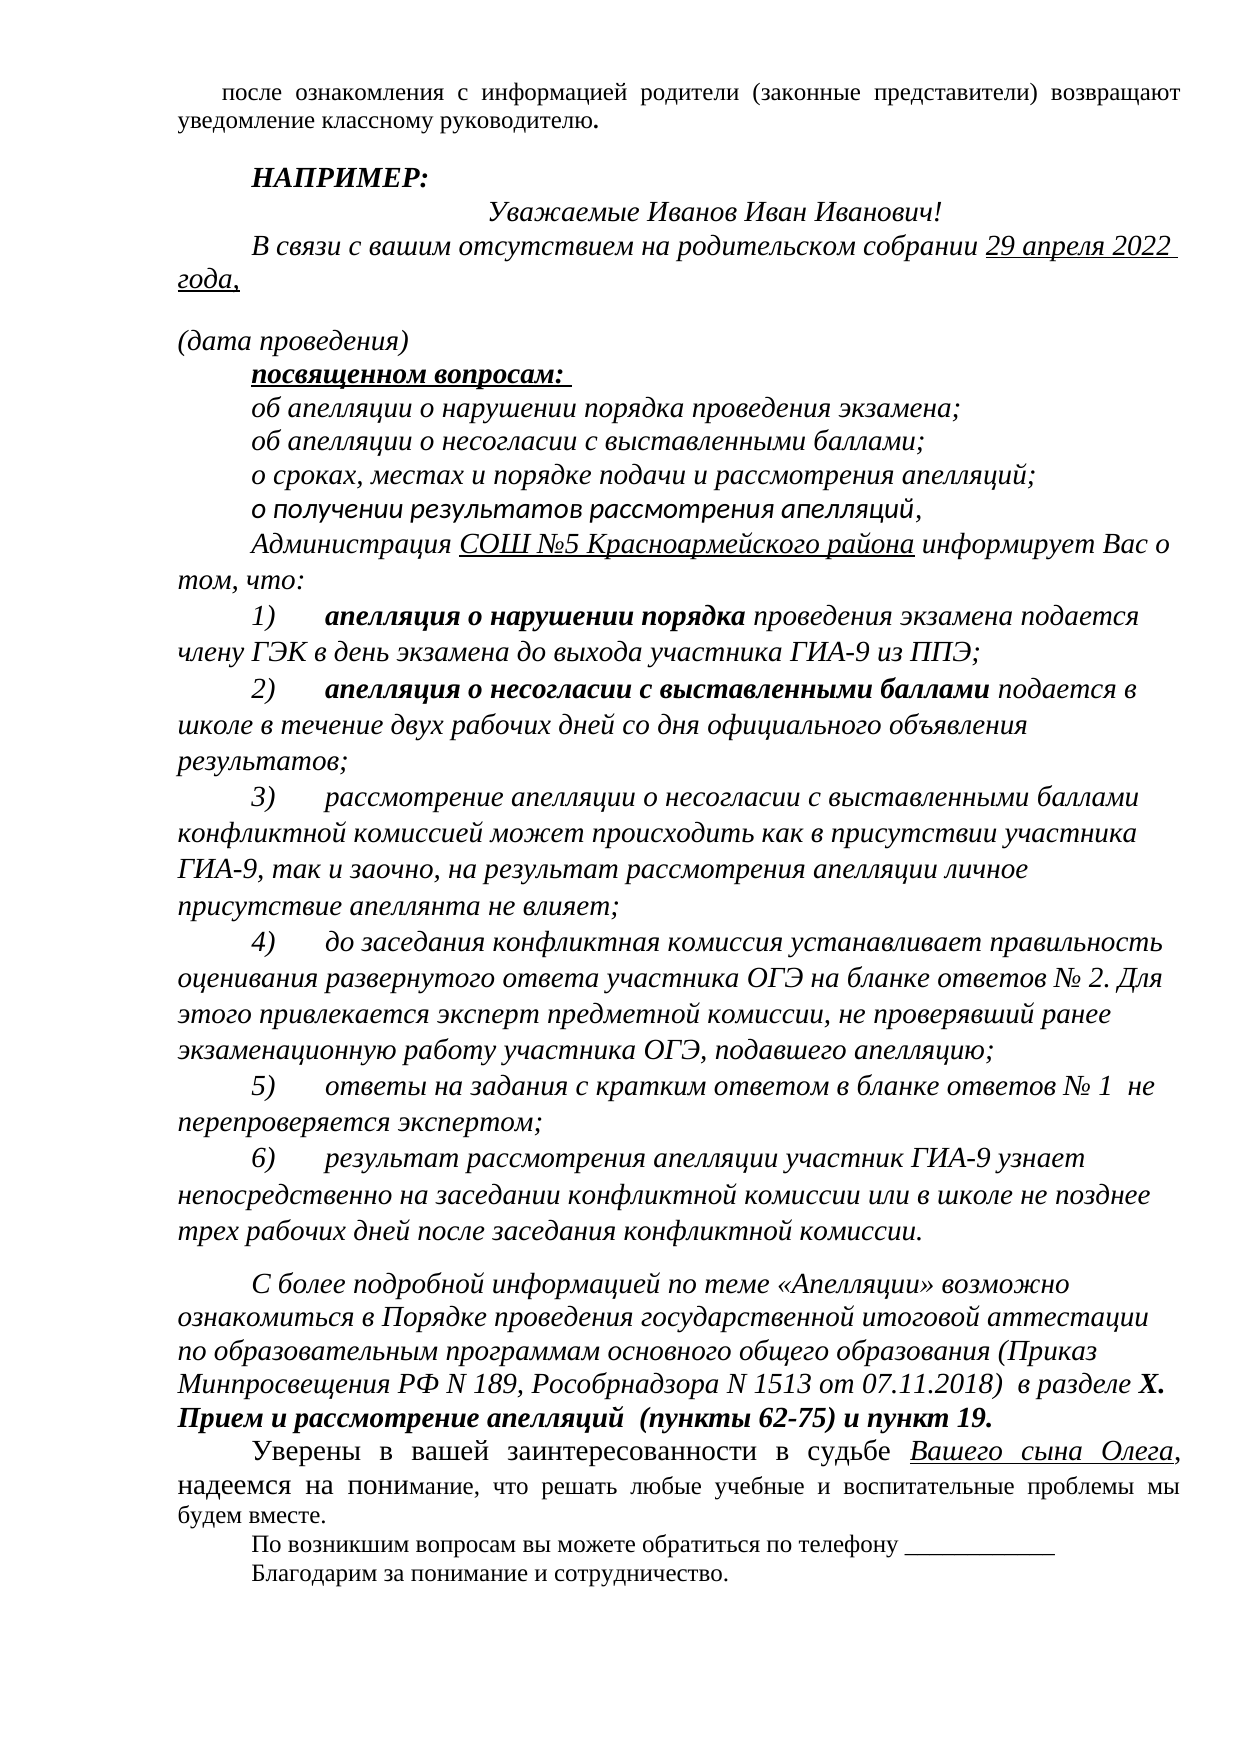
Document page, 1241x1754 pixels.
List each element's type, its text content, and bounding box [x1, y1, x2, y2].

list результат рассмотрения апелляции участник ГИА-9 узнает непосредственно на заседании конфликтной комиссии или в школе не позднее трех рабочих дней после заседания конфликтной комиссии. [177, 1141, 1181, 1246]
text Уважаемые Иванов Иван Иванович! [177, 194, 1181, 228]
text НАПРИМЕР: [177, 161, 1181, 194]
text посвященном вопросам: [177, 356, 1181, 390]
text (дата проведения) [177, 295, 1181, 356]
text о получении результатов рассмотрения апелляций, [177, 491, 1181, 526]
subtitle С более подробной информацией по теме «Апелляции» возможно ознакомиться в Порядке проведения государственной итоговой аттестации по образовательным программам основного общего образования (Приказ Минпросвещения РФ N 189, Рособрнадзора N 1513 от 07.11.2018) в разделе X. Прием и рассмотрение апелляций (пункты 62-75) и пункт 19. [177, 1266, 1181, 1433]
text после ознакомления с информацией родители (законные представители) возвращают уведомление классному руководителю. [177, 77, 1181, 134]
list рассмотрение апелляции о несогласии с выставленными баллами конфликтной комиссией может происходить как в присутствии участника ГИА-9, так и заочно, на результат рассмотрения апелляции личное присутствие апеллянта не влияет; [177, 779, 1181, 921]
text об апелляции о несогласии с выставленными баллами; [177, 423, 1181, 457]
text По возникшим вопросам вы можете обратиться по телефону ____________ [177, 1529, 1181, 1558]
list Администрация СОШ №5 Красноармейского района информирует Вас о том, что: [177, 526, 1181, 596]
text В связи с вашим отсутствием на родительском собрании 29 апреля 2022 года, [177, 228, 1181, 295]
list до заседания конфликтная комиссия устанавливает правильность оценивания развернутого ответа участника ОГЭ на бланке ответов № 2. Для этого привлекается эксперт предметной комиссии, не проверявший ранее экзаменационную работу участника ОГЭ, подавшего апелляцию; [177, 924, 1181, 1066]
text Благодарим за понимание и сотрудничество. [177, 1558, 1181, 1587]
list апелляция о нарушении порядка проведения экзамена подается члену ГЭК в день экзамена до выхода участника ГИА-9 из ППЭ; [177, 598, 1181, 668]
text о сроках, местах и порядке подачи и рассмотрения апелляций; [177, 457, 1181, 491]
list ответы на задания с кратким ответом в бланке ответов № 1 не перепроверяется экспертом; [177, 1068, 1181, 1138]
text об апелляции о нарушении порядка проведения экзамена; [177, 390, 1181, 423]
text Уверены в вашей заинтересованности в судьбе Вашего сына Олега, надеемся на понимание, что решать любые учебные и воспитательные проблемы мы будем вместе. [177, 1433, 1181, 1529]
list апелляция о несогласии с выставленными баллами подается в школе в течение двух рабочих дней со дня официального объявления результатов; [177, 671, 1181, 777]
